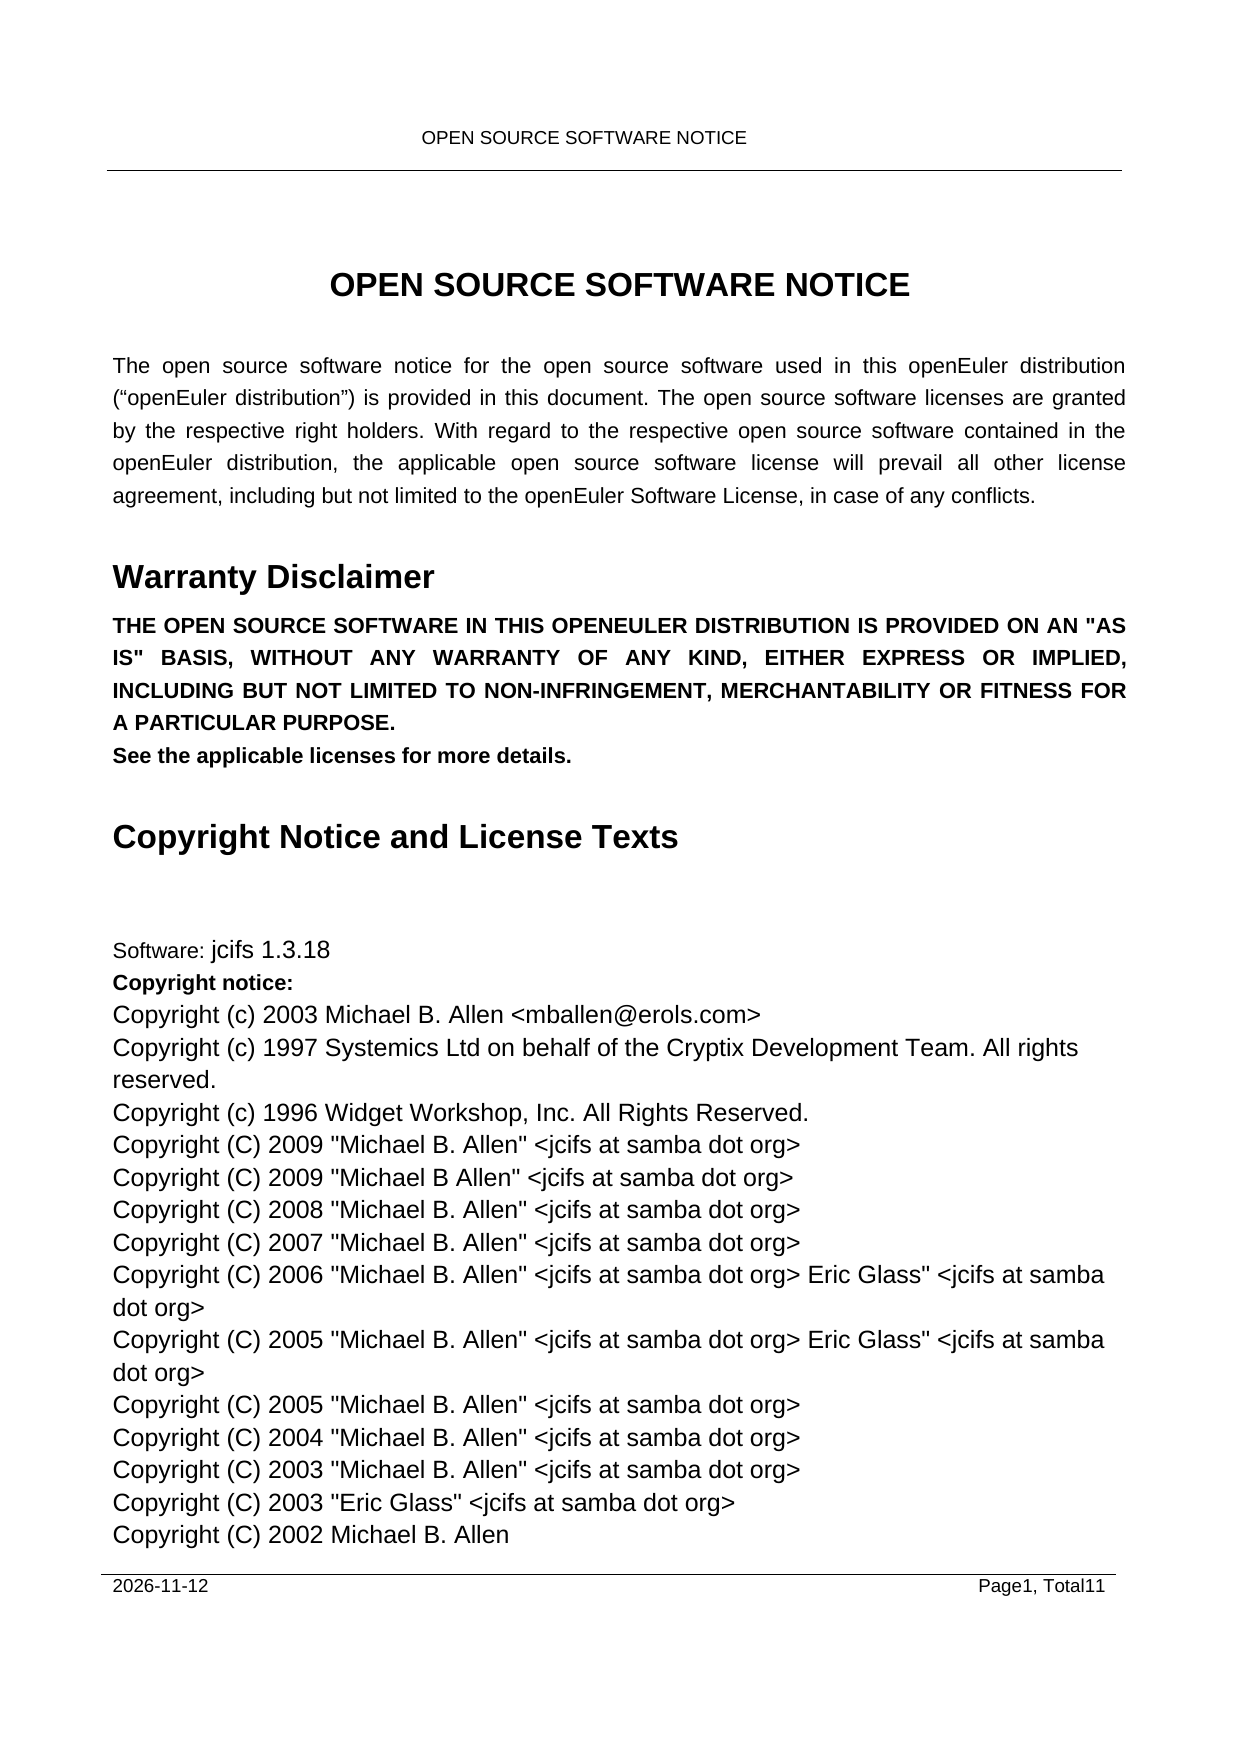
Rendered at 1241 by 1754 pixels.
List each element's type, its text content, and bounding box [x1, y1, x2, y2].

text Copyright (C) 2003 "Eric Glass" <jcifs at samba dot org> [112, 1486, 1128, 1518]
text Copyright (c) 2003 Michael B. Allen <mballen@erols.com> [112, 998, 1128, 1031]
text Copyright (C) 2002 Michael B. Allen [112, 1518, 1128, 1551]
text Copyright (C) 2009 "Michael B. Allen" <jcifs at samba dot org> [112, 1128, 1128, 1161]
text Copyright (C) 2008 "Michael B. Allen" <jcifs at samba dot org> [112, 1193, 1128, 1226]
text OPEN SOURCE SOFTWARE NOTICE [112, 251, 1128, 316]
text Copyright (C) 2003 "Michael B. Allen" <jcifs at samba dot org> [112, 1453, 1128, 1486]
text Copyright (C) 2005 "Michael B. Allen" <jcifs at samba dot org> Eric Glass" <jcifs at samba dot org> [112, 1323, 1128, 1388]
text Software: jcifs 1.3.18 [112, 933, 1128, 966]
text Copyright Notice and License Texts [112, 804, 1128, 869]
text Warranty Disclaimer [112, 544, 1128, 609]
text Copyright (C) 2006 "Michael B. Allen" <jcifs at samba dot org> Eric Glass" <jcifs at samba dot org> [112, 1258, 1128, 1323]
text Copyright notice: [112, 966, 1128, 998]
text Copyright (c) 1996 Widget Workshop, Inc. All Rights Reserved. [112, 1096, 1128, 1128]
text Copyright (c) 1997 Systemics Ltd on behalf of the Cryptix Development Team. All rights reserved. [112, 1031, 1128, 1096]
text Copyright (C) 2005 "Michael B. Allen" <jcifs at samba dot org> [112, 1388, 1128, 1421]
text Copyright (C) 2004 "Michael B. Allen" <jcifs at samba dot org> [112, 1421, 1128, 1453]
text Copyright (C) 2007 "Michael B. Allen" <jcifs at samba dot org> [112, 1226, 1128, 1258]
text The open source software notice for the open source software used in this openEuler distribution (“openEuler distribution”) is provided in this document. The open source software licenses are granted by the respective right holders. With regard to the respective open source software contained in the openEuler distribution, the applicable open source software license will prevail all other license agreement, including but not limited to the openEuler Software License, in case of any conflicts. [112, 349, 1128, 511]
text THE OPEN SOURCE SOFTWARE IN THIS OPENEULER DISTRIBUTION IS PROVIDED ON AN "AS IS" BASIS, WITHOUT ANY WARRANTY OF ANY KIND, EITHER EXPRESS OR IMPLIED, INCLUDING BUT NOT LIMITED TO NON-INFRINGEMENT, MERCHANTABILITY OR FITNESS FOR A PARTICULAR PURPOSE. See the applicable licenses for more details. [112, 609, 1128, 771]
text Copyright (C) 2009 "Michael B Allen" <jcifs at samba dot org> [112, 1161, 1128, 1193]
